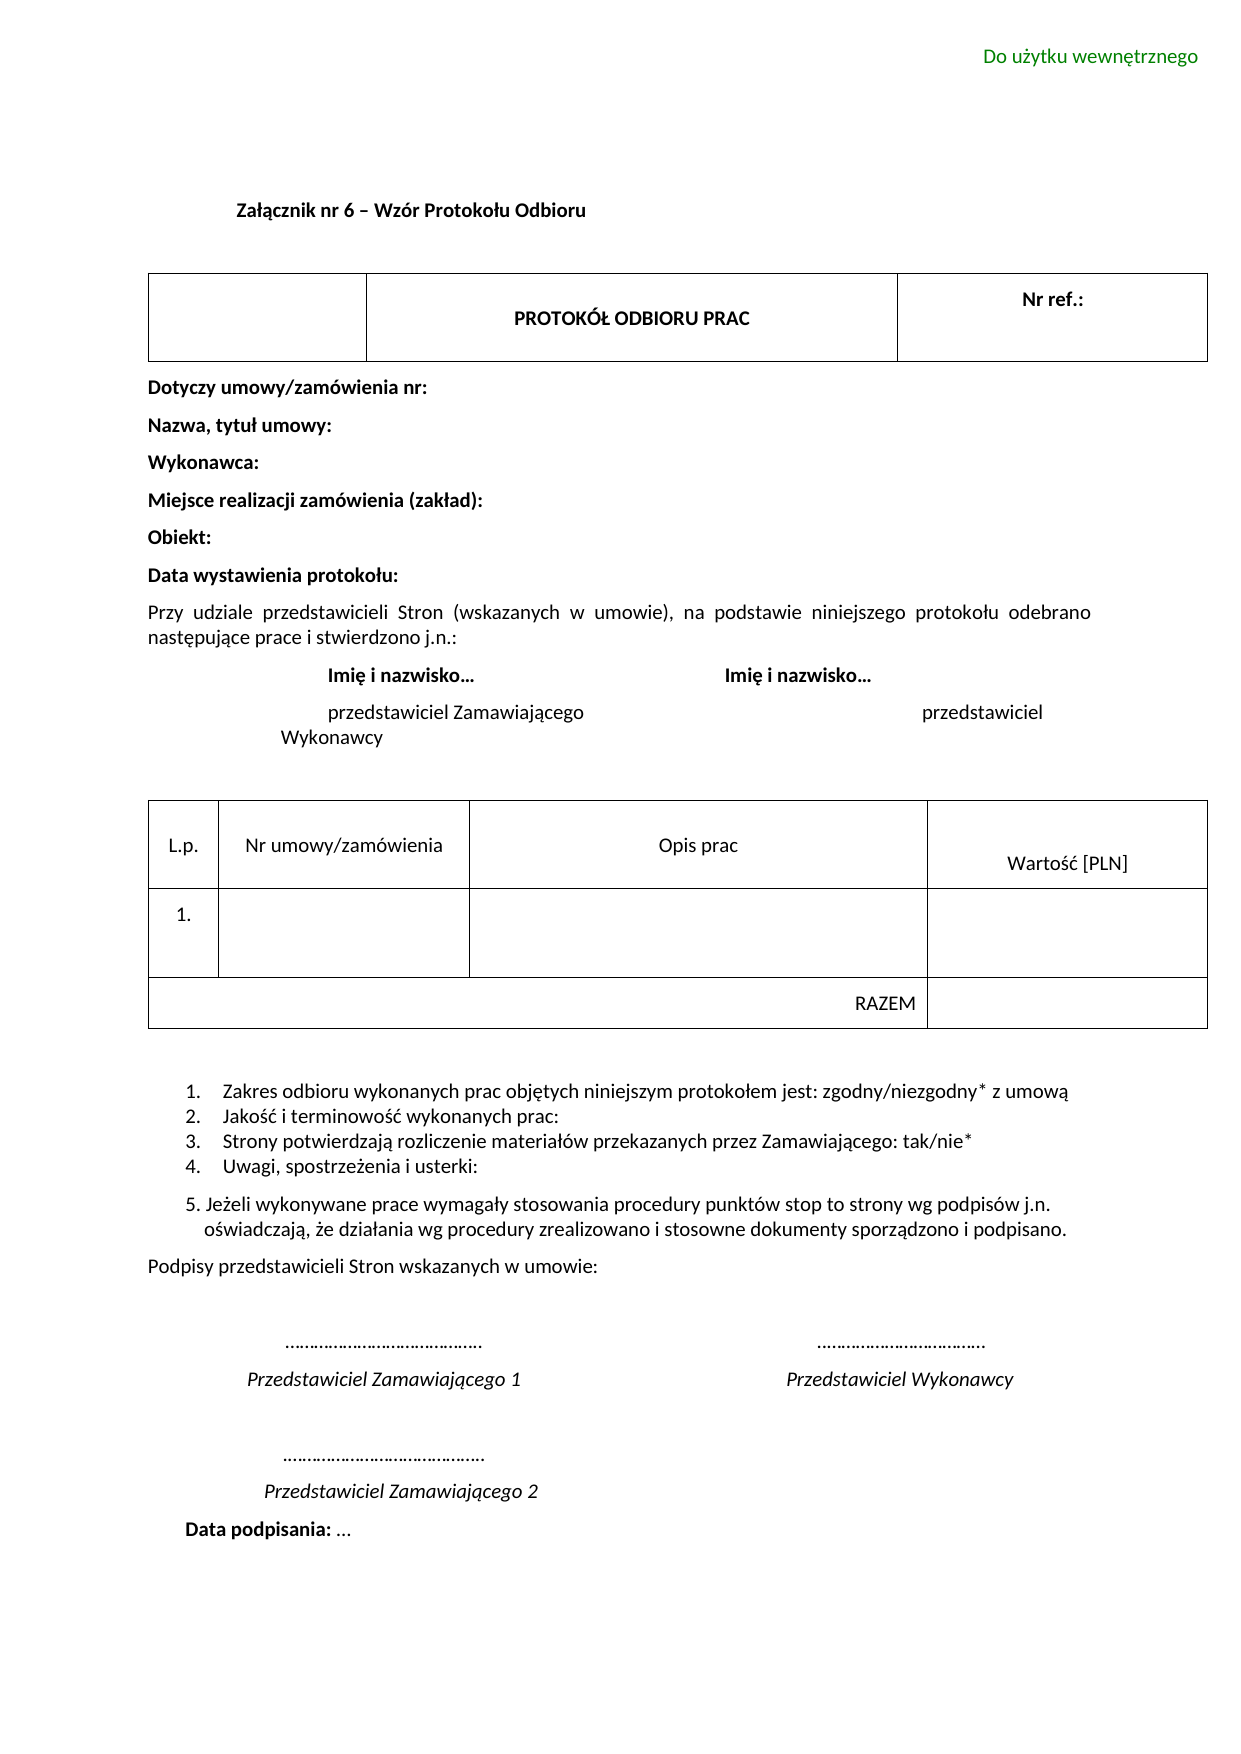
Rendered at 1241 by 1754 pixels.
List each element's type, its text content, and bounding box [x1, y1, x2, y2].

list Miejsce realizacji zamówienia (zakład): [148, 487, 1092, 512]
table_header PROTOKÓŁ ODBIORU PRAC [367, 274, 897, 361]
list Przy udziale przedstawicieli Stron (wskazanych w umowie), na podstawie niniejszego protokołu odebrano następujące prace i stwierdzono j.n.: [148, 600, 1092, 650]
table_cell RAZEM [149, 978, 927, 1028]
list Jakość i terminowość wykonanych prac: [185, 1104, 1092, 1129]
text Data podpisania: … [185, 1516, 1152, 1541]
table_header Opis prac [470, 801, 927, 888]
table_cell [470, 889, 927, 977]
table_header Nr umowy/zamówienia [219, 801, 469, 888]
list przedstawiciel Zamawiającego przedstawiciel Wykonawcy [281, 700, 1092, 750]
list Uwagi, spostrzeżenia i usterki: [185, 1154, 1092, 1179]
list Strony potwierdzają rozliczenie materiałów przekazanych przez Zamawiającego: tak/nie* [185, 1129, 1092, 1154]
text oświadczają, że działania wg procedury zrealizowano i stosowne dokumenty sporządzono i podpisano. [185, 1216, 1152, 1241]
list Nazwa, tytuł umowy: [148, 412, 1092, 437]
table_header L.p. [149, 801, 218, 888]
table_cell 1. [149, 889, 218, 977]
table_header Nr ref.: [898, 274, 1207, 361]
table_cell [219, 889, 469, 977]
table_header Wartość [PLN] [928, 801, 1207, 888]
list Przedstawiciel Zamawiającego 2 [148, 1479, 1092, 1504]
list Imię i nazwisko… Imię i nazwisko… [281, 662, 1092, 687]
text 5. Jeżeli wykonywane prace wymagały stosowania procedury punktów stop to strony wg podpisów j.n. [185, 1191, 1152, 1216]
table_cell [928, 978, 1207, 1028]
table_header [149, 274, 366, 361]
list Dotyczy umowy/zamówienia nr: [148, 375, 1092, 400]
list Przedstawiciel Zamawiającego 1 Przedstawiciel Wykonawcy [148, 1366, 1092, 1391]
list Podpisy przedstawicieli Stron wskazanych w umowie: [148, 1254, 1092, 1279]
list ………………………………….. ..…………………………… [148, 1329, 1092, 1354]
list Data wystawienia protokołu: [148, 562, 1092, 587]
subtitle Załącznik nr 6 – Wzór Protokołu Odbioru [236, 198, 1092, 223]
list Wykonawca: [148, 450, 1092, 475]
list Obiekt: [148, 525, 1092, 550]
list Zakres odbioru wykonanych prac objętych niniejszym protokołem jest: zgodny/niezgodny* z umową [185, 1079, 1092, 1104]
table_cell [928, 889, 1207, 977]
list .………………………………….. [148, 1441, 1092, 1466]
